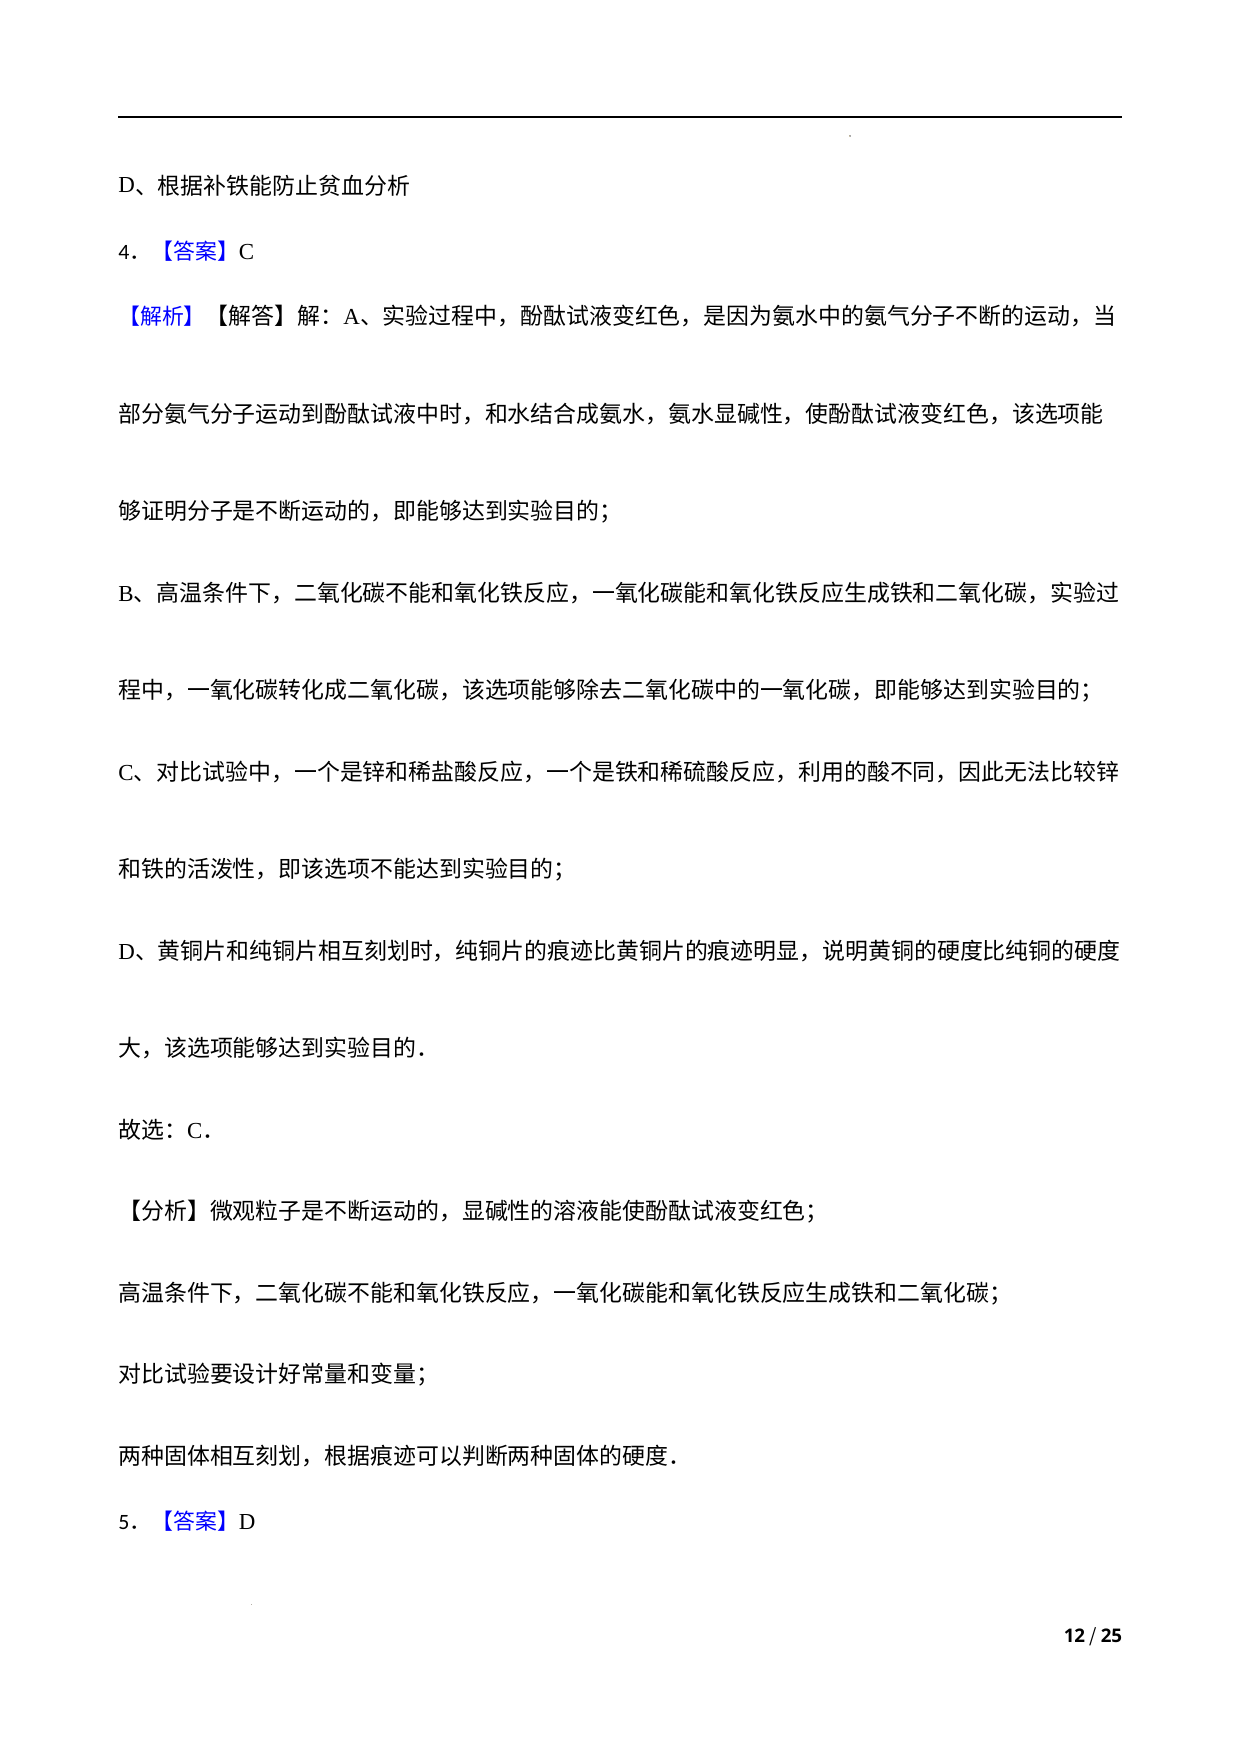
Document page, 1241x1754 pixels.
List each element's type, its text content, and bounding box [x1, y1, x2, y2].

text 4．【答案】C [118, 234, 1122, 266]
text C、对比试验中，一个是锌和稀盐酸反应，一个是铁和稀硫酸反应，利用的酸不同，因此无法比较锌和铁的活泼性，即该选项不能达到实验目的； [118, 738, 1122, 900]
text D、黄铜片和纯铜片相互刻划时，纯铜片的痕迹比黄铜片的痕迹明显，说明黄铜的硬度比纯铜的硬度大，该选项能够达到实验目的． [118, 917, 1122, 1079]
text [118, 152, 1122, 217]
text 【解析】【解答】解：A、实验过程中，酚酞试液变红色，是因为氨水中的氨气分子不断的运动，当部分氨气分子运动到酚酞试液中时，和水结合成氨水，氨水显碱性，使酚酞试液变红色，该选项能够证明分子是不断运动的，即能够达到实验目的； [118, 282, 1122, 542]
text 两种固体相互刻划，根据痕迹可以判断两种固体的硬度． [118, 1422, 1122, 1487]
text 对比试验要设计好常量和变量； [118, 1341, 1122, 1406]
text 故选：C． [118, 1096, 1122, 1161]
text 【分析】微观粒子是不断运动的，显碱性的溶液能使酚酞试液变红色； [118, 1177, 1122, 1242]
text B、高温条件下，二氧化碳不能和氧化铁反应，一氧化碳能和氧化铁反应生成铁和二氧化碳，实验过程中，一氧化碳转化成二氧化碳，该选项能够除去二氧化碳中的一氧化碳，即能够达到实验目的； [118, 559, 1122, 721]
text 5．【答案】D [118, 1504, 1122, 1536]
text 高温条件下，二氧化碳不能和氧化铁反应，一氧化碳能和氧化铁反应生成铁和二氧化碳； [118, 1259, 1122, 1324]
